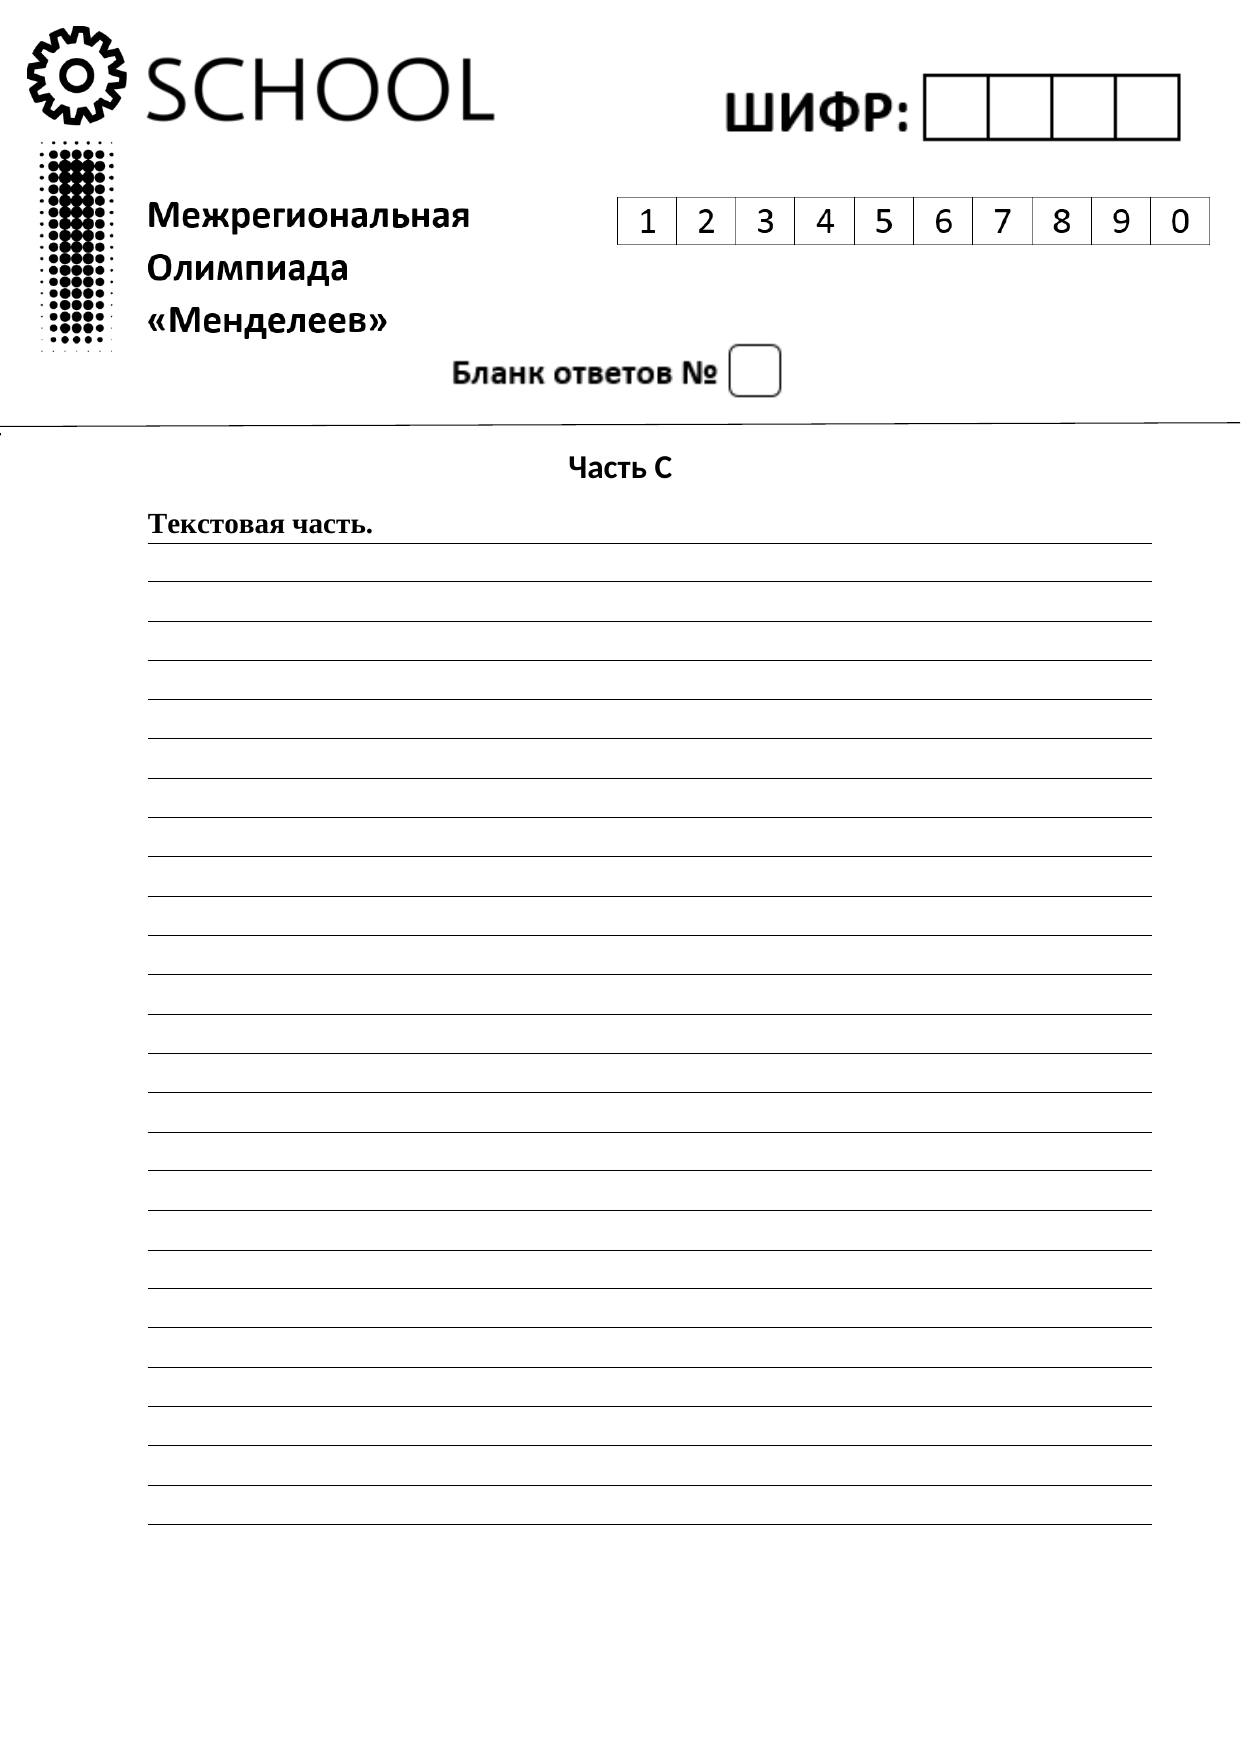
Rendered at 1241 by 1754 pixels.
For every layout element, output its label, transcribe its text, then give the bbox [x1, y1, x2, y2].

picture [611, 192, 1215, 250]
text Часть С [88, 446, 1152, 487]
text Текстовая часть. [148, 506, 1152, 540]
picture [27, 26, 790, 407]
picture [704, 50, 1192, 159]
